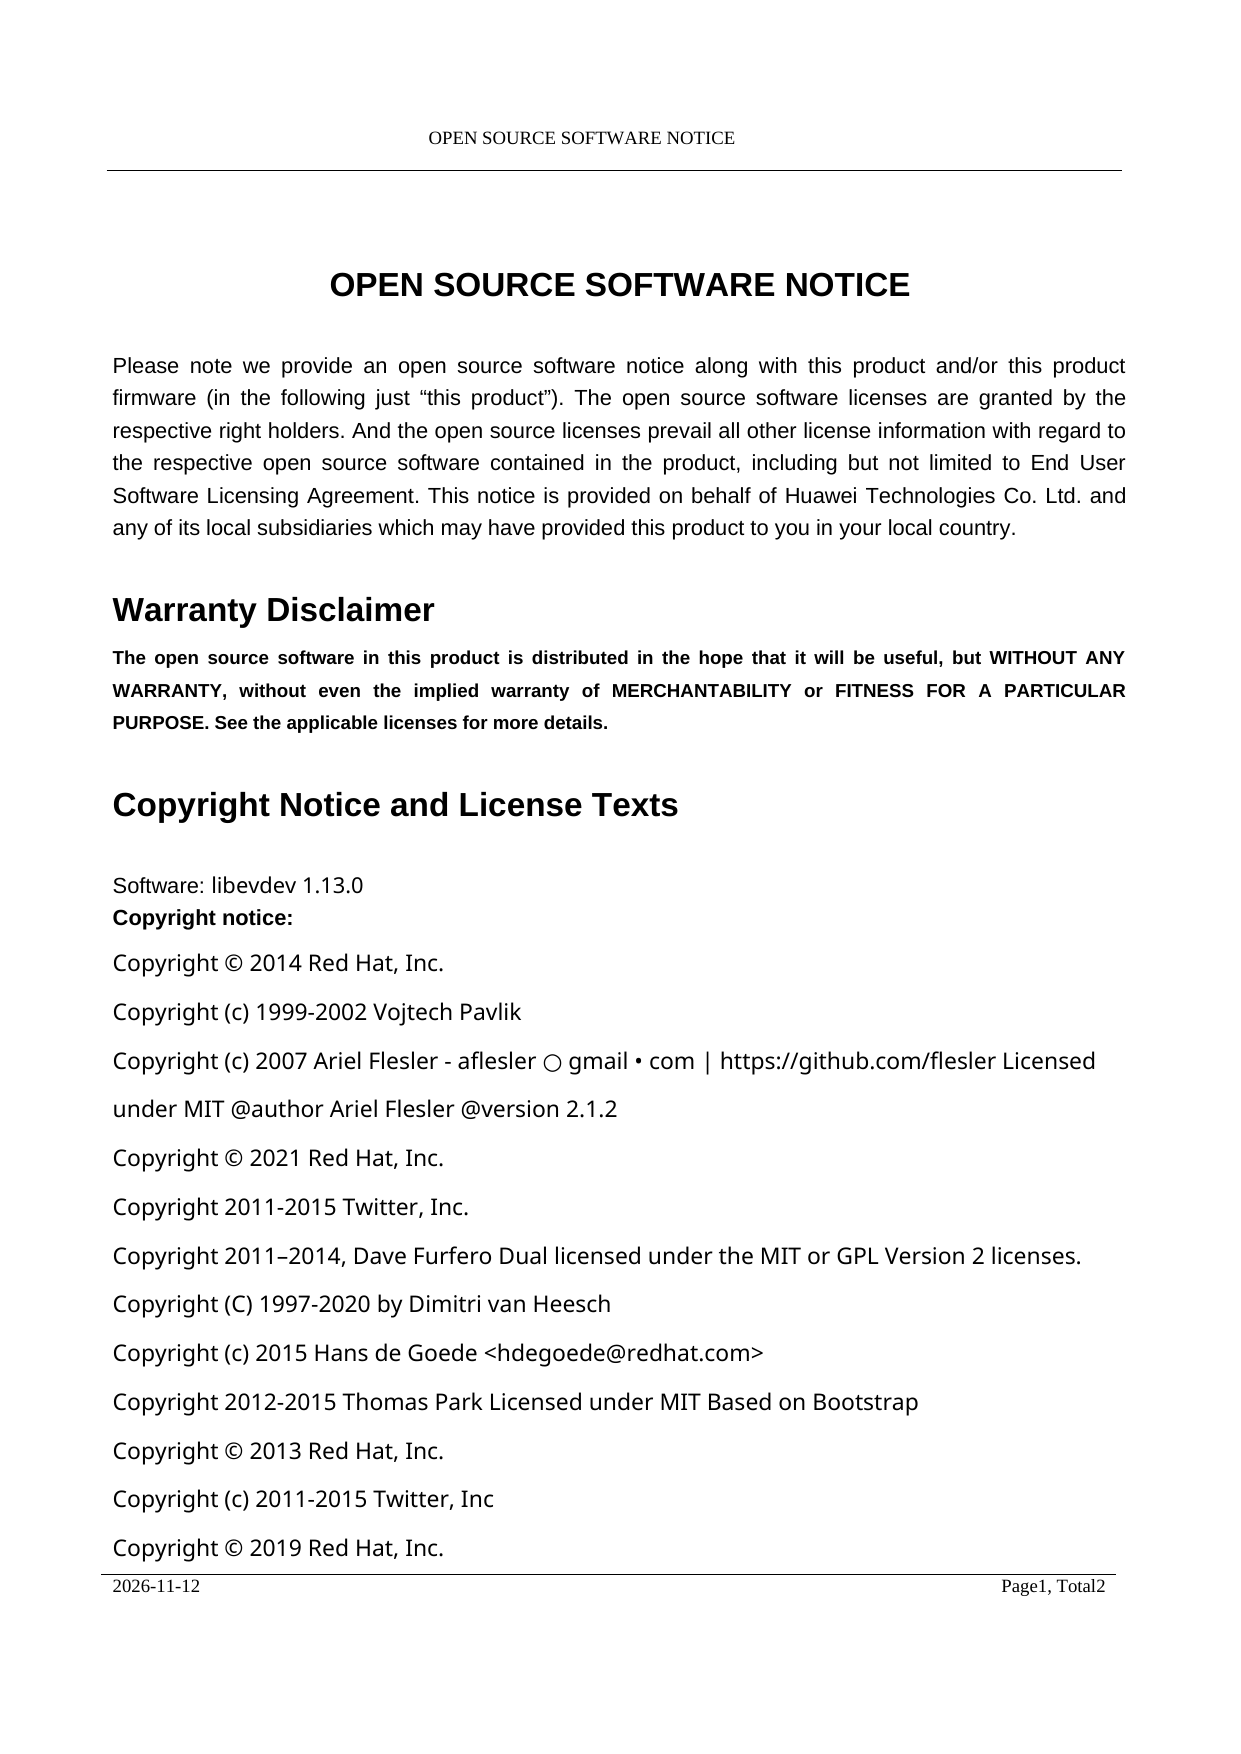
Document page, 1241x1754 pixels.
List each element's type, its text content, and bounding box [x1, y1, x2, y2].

text Please note we provide an open source software notice along with this product and/or this product firmware (in the following just “this product”). The open source software licenses are granted by the respective right holders. And the open source licenses prevail all other license information with regard to the respective open source software contained in the product, including but not limited to End User Software Licensing Agreement. This notice is provided on behalf of Huawei Technologies Co. Ltd. and any of its local subsidiaries which may have provided this product to you in your local country. [112, 349, 1128, 544]
text Software: libevdev 1.13.0 [112, 869, 1128, 901]
text The open source software in this product is distributed in the hope that it will be useful, but WITHOUT ANY WARRANTY, without even the implied warranty of MERCHANTABILITY or FITNESS FOR A PARTICULAR PURPOSE. See the applicable licenses for more details. [112, 641, 1128, 739]
text Copyright Notice and License Texts [112, 771, 1128, 836]
text Copyright notice: [112, 901, 1128, 934]
text Warranty Disclaimer [112, 576, 1128, 641]
text OPEN SOURCE SOFTWARE NOTICE [112, 251, 1128, 316]
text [112, 947, 1128, 1564]
